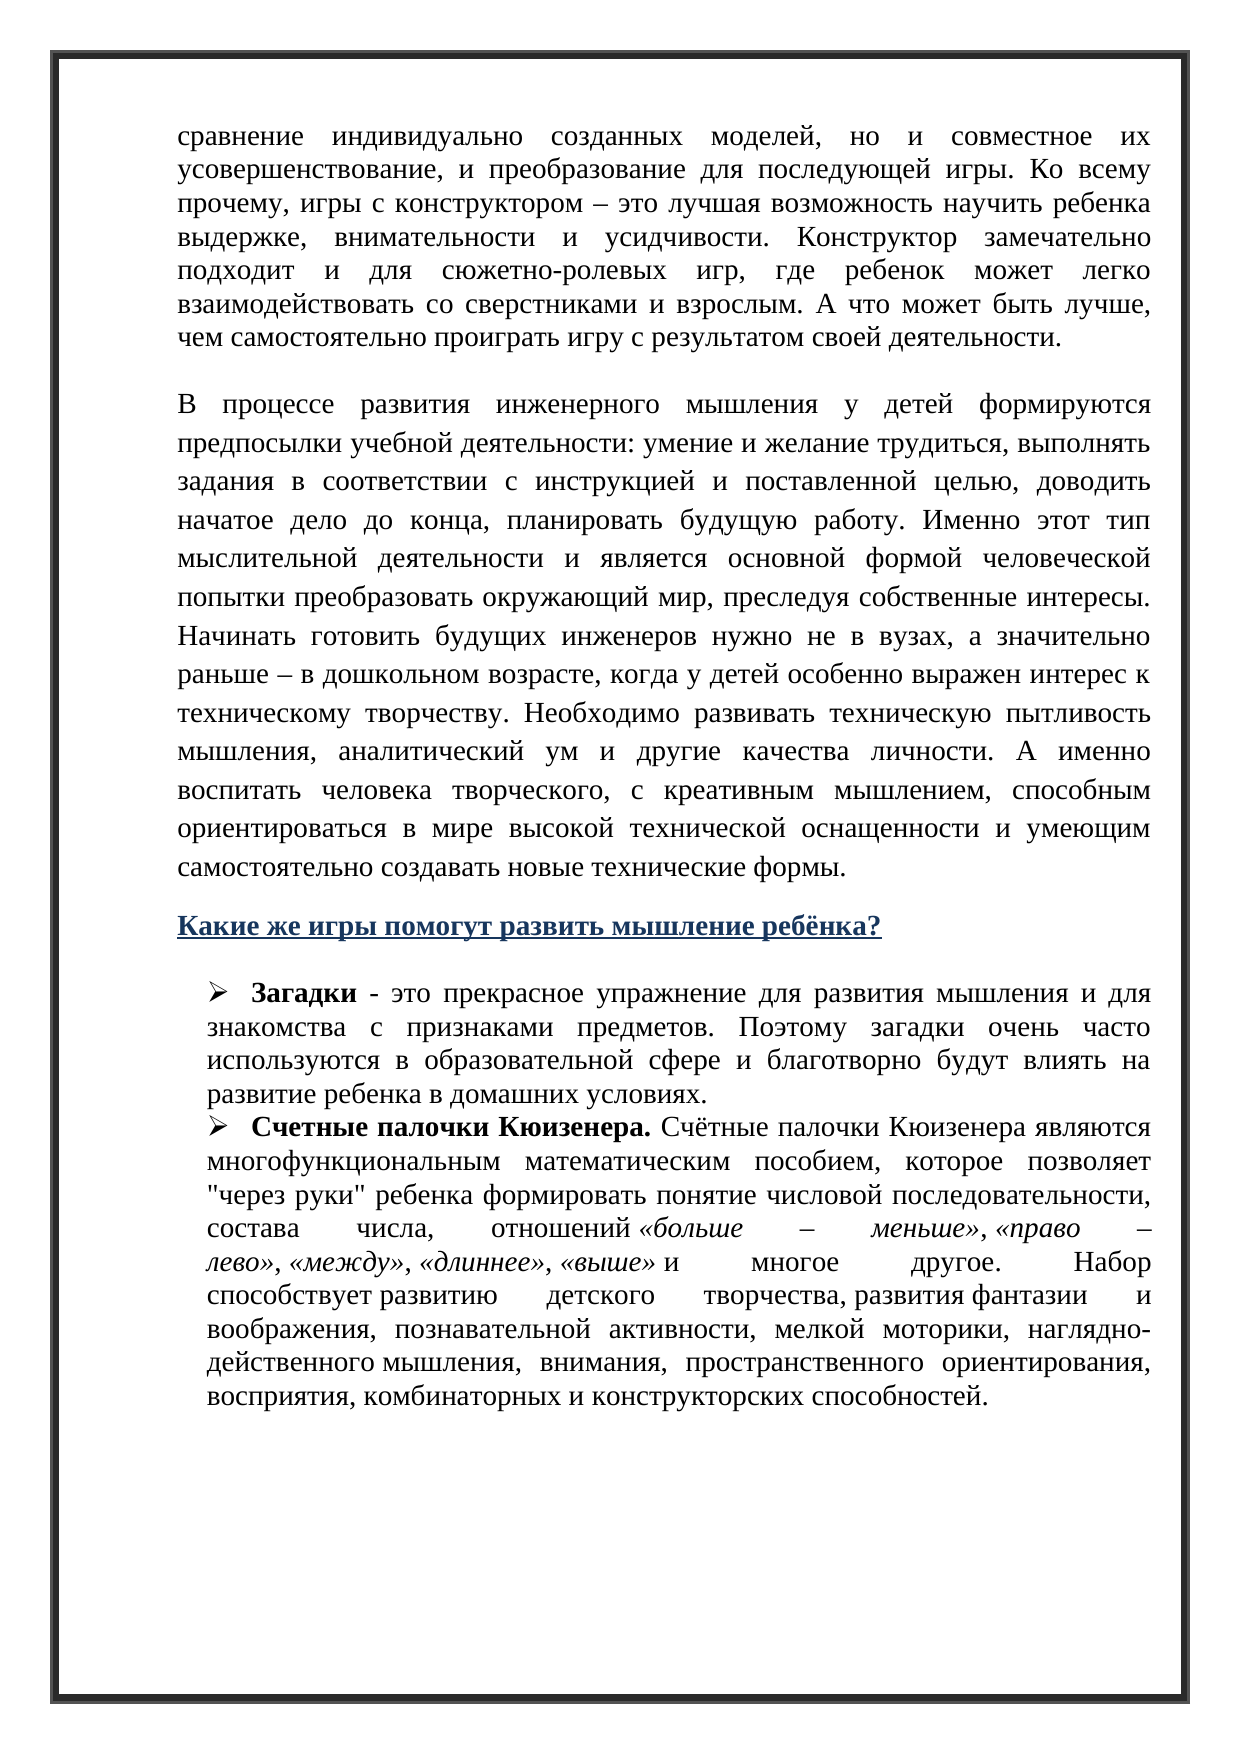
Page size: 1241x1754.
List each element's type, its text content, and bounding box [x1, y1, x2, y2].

text В процессе развития инженерного мышления у детей формируются предпосылки учебной деятельности: умение и желание трудиться, выполнять задания в соответствии с инструкцией и поставленной целью, доводить начатое дело до конца, планировать будущую работу. Именно этот тип мыслительной деятельности и является основной формой человеческой попытки преобразовать окружающий мир, преследуя собственные интересы. Начинать готовить будущих инженеров нужно не в вузах, а значительно раньше – в дошкольном возрасте, когда у детей особенно выражен интерес к техническому творчеству. Необходимо развивать техническую пытливость мышления, аналитический ум и другие качества личности. А именно воспитать человека творческого, с креативным мышлением, способным ориентироваться в мире высокой технической оснащенности и умеющим самостоятельно создавать новые технические формы. [177, 386, 1152, 882]
text Какие же игры помогут развить мышление ребёнка? [177, 908, 1152, 942]
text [177, 118, 1152, 353]
list Загадки - это прекрасное упражнение для развития мышления и для знакомства с признаками предметов. Поэтому загадки очень часто используются в образовательной сфере и благотворно будут влиять на развитие ребенка в домашних условиях. [207, 975, 1152, 1109]
list Счетные палочки Кюизенера. Счётные палочки Кюизенера являются многофункциональным математическим пособием, которое позволяет "через руки" ребенка формировать понятие числовой последовательности, состава числа, отношений «больше – меньше», «право – лево», «между», «длиннее», «выше» и многое другое. Набор способствует развитию детского творчества, развития фантазии и воображения, познавательной активности, мелкой моторики, наглядно-действенного мышления, внимания, пространственного ориентирования, восприятия, комбинаторных и конструкторских способностей. [207, 1109, 1152, 1412]
